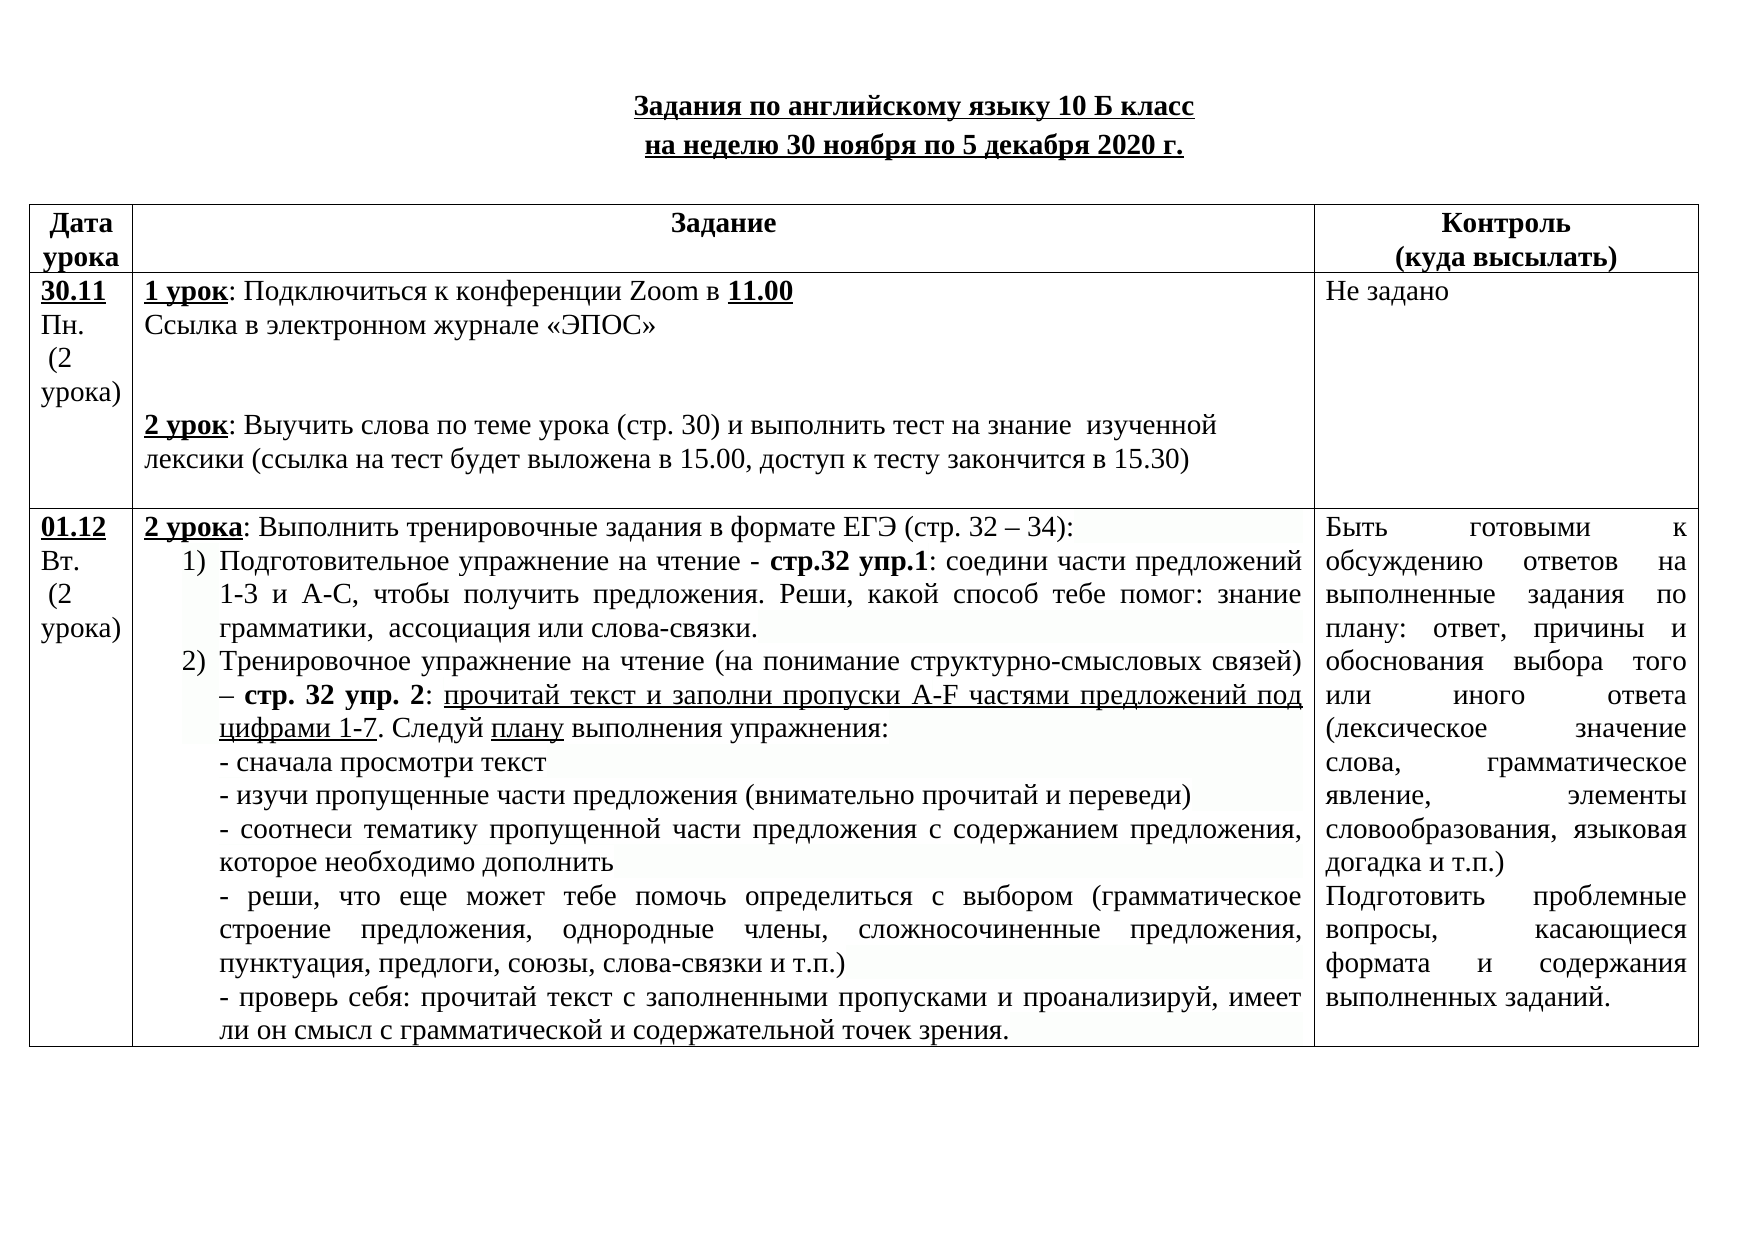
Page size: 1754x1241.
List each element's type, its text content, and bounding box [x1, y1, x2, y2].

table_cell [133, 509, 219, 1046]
table_cell 01.12 Вт. (2 урока) [30, 509, 132, 1046]
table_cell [1315, 509, 1698, 1046]
table_header Дата урока [30, 205, 132, 272]
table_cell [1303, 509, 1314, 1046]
table_cell Не задано [1315, 273, 1698, 508]
table_cell 30.11 Пн. (2 урока) [30, 273, 132, 508]
table_cell 1 урок: Подключиться к конференции Zoom в 11.00 Ссылка в электронном журнале «ЭПОС» 2 урок: Выучить слова по теме урока (стр. 30) и выполнить тест на знание изученной лексики (ссылка на тест будет выложена в 15.00, доступ к тесту закончится в 15.30) [133, 273, 1314, 508]
text Задания по английскому языку 10 Б класс [118, 88, 1636, 122]
text на неделю 30 ноября по 5 декабря 2020 г. [118, 127, 1636, 161]
table_header Контроль (куда высылать) [1315, 205, 1698, 272]
table_header Задание [133, 205, 1314, 272]
